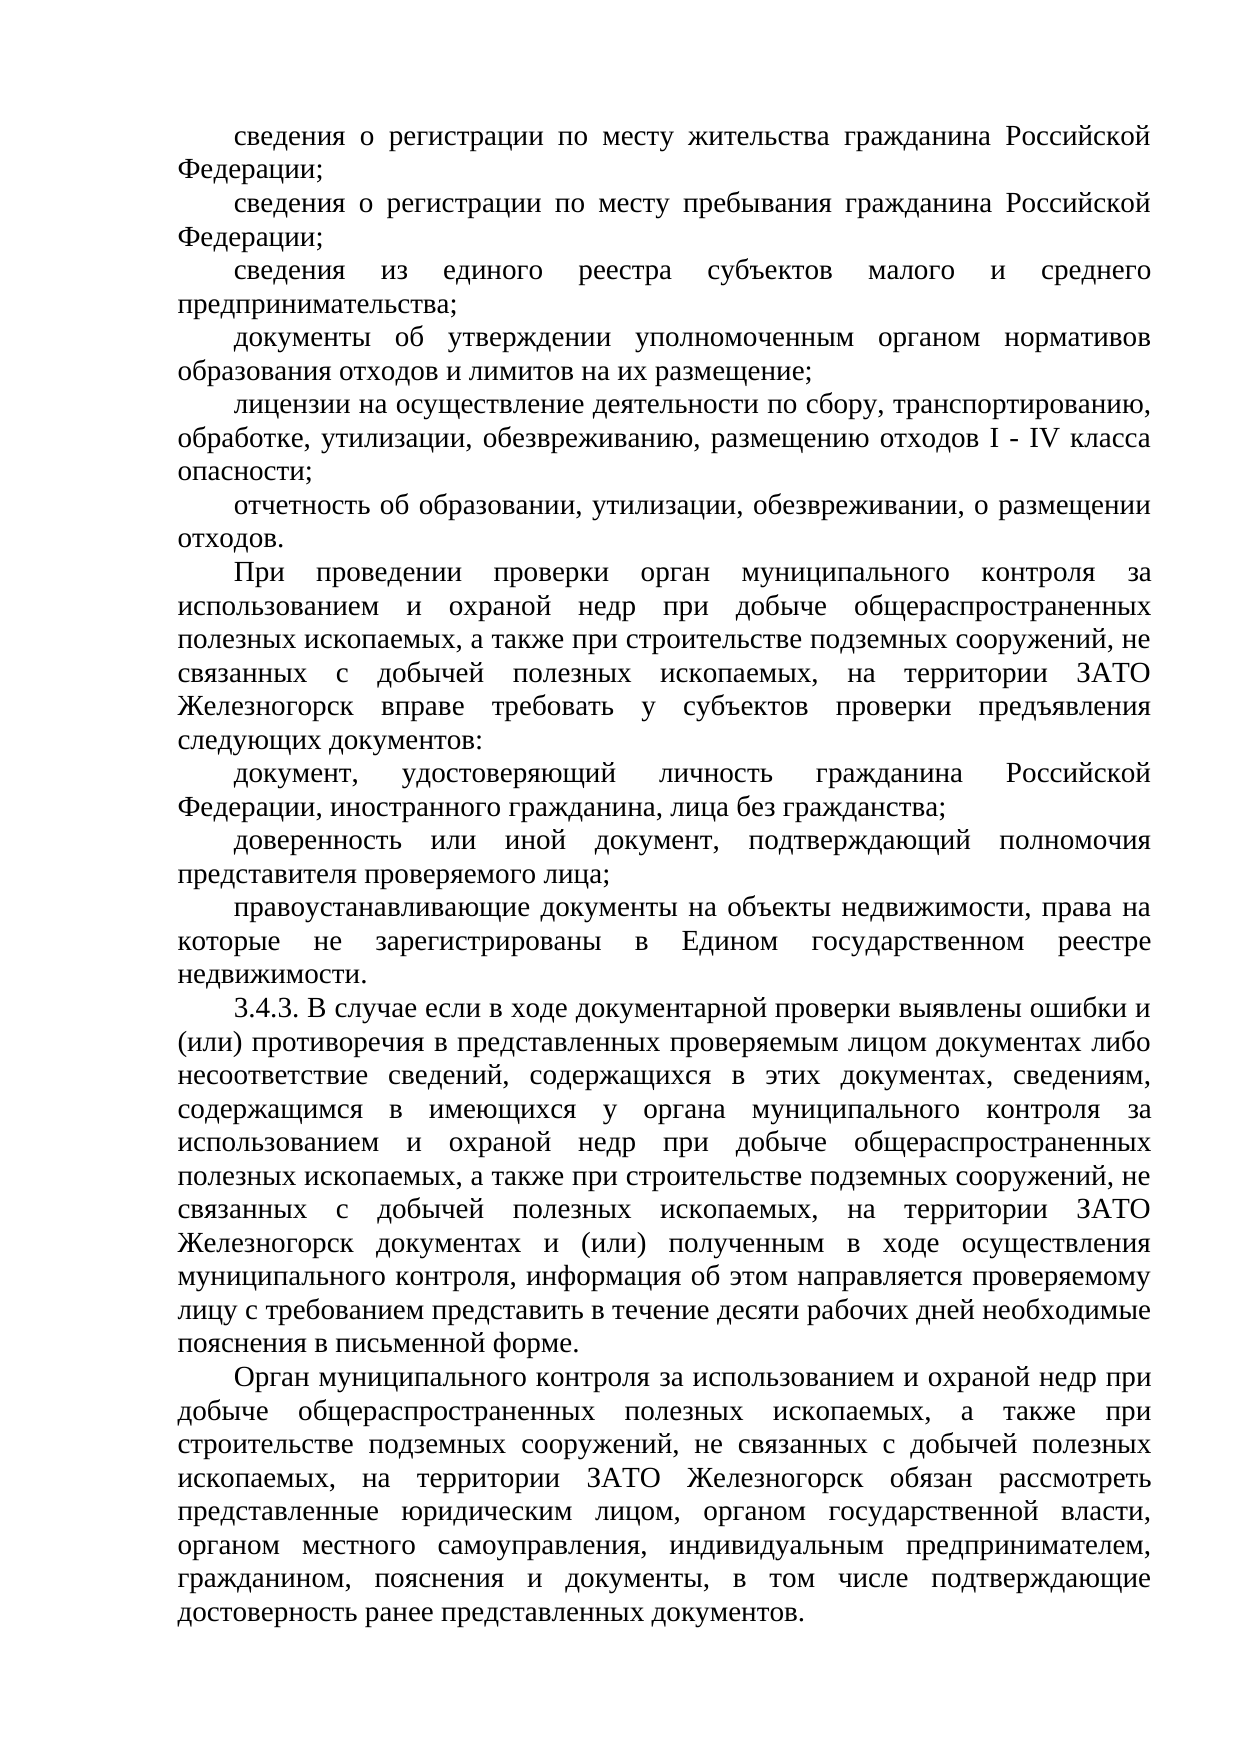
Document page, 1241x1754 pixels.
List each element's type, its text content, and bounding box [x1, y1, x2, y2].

text сведения о регистрации по месту жительства гражданина Российской Федерации; [177, 118, 1152, 185]
text доверенность или иной документ, подтверждающий полномочия представителя проверяемого лица; [177, 822, 1152, 889]
text документ, удостоверяющий личность гражданина Российской Федерации, иностранного гражданина, лица без гражданства; [177, 755, 1152, 822]
text Орган муниципального контроля за использованием и охраной недр при добыче общераспространенных полезных ископаемых, а также при строительстве подземных сооружений, не связанных с добычей полезных ископаемых, на территории ЗАТО Железногорск обязан рассмотреть представленные юридическим лицом, органом государственной власти, органом местного самоуправления, индивидуальным предпринимателем, гражданином, пояснения и документы, в том числе подтверждающие достоверность ранее представленных документов. [177, 1359, 1152, 1627]
text 3.4.3. В случае если в ходе документарной проверки выявлены ошибки и (или) противоречия в представленных проверяемым лицом документах либо несоответствие сведений, содержащихся в этих документах, сведениям, содержащимся в имеющихся у органа муниципального контроля за использованием и охраной недр при добыче общераспространенных полезных ископаемых, а также при строительстве подземных сооружений, не связанных с добычей полезных ископаемых, на территории ЗАТО Железногорск документах и (или) полученным в ходе осуществления муниципального контроля, информация об этом направляется проверяемому лицу с требованием представить в течение десяти рабочих дней необходимые пояснения в письменной форме. [177, 990, 1152, 1359]
text сведения о регистрации по месту пребывания гражданина Российской Федерации; [177, 185, 1152, 252]
text лицензии на осуществление деятельности по сбору, транспортированию, обработке, утилизации, обезвреживанию, размещению отходов I - IV класса опасности; [177, 386, 1152, 487]
text документы об утверждении уполномоченным органом нормативов образования отходов и лимитов на их размещение; [177, 319, 1152, 386]
text правоустанавливающие документы на объекты недвижимости, права на которые не зарегистрированы в Едином государственном реестре недвижимости. [177, 889, 1152, 990]
text отчетность об образовании, утилизации, обезвреживании, о размещении отходов. [177, 487, 1152, 554]
text сведения из единого реестра субъектов малого и среднего предпринимательства; [177, 252, 1152, 319]
text При проведении проверки орган муниципального контроля за использованием и охраной недр при добыче общераспространенных полезных ископаемых, а также при строительстве подземных сооружений, не связанных с добычей полезных ископаемых, на территории ЗАТО Железногорск вправе требовать у субъектов проверки предъявления следующих документов: [177, 554, 1152, 755]
